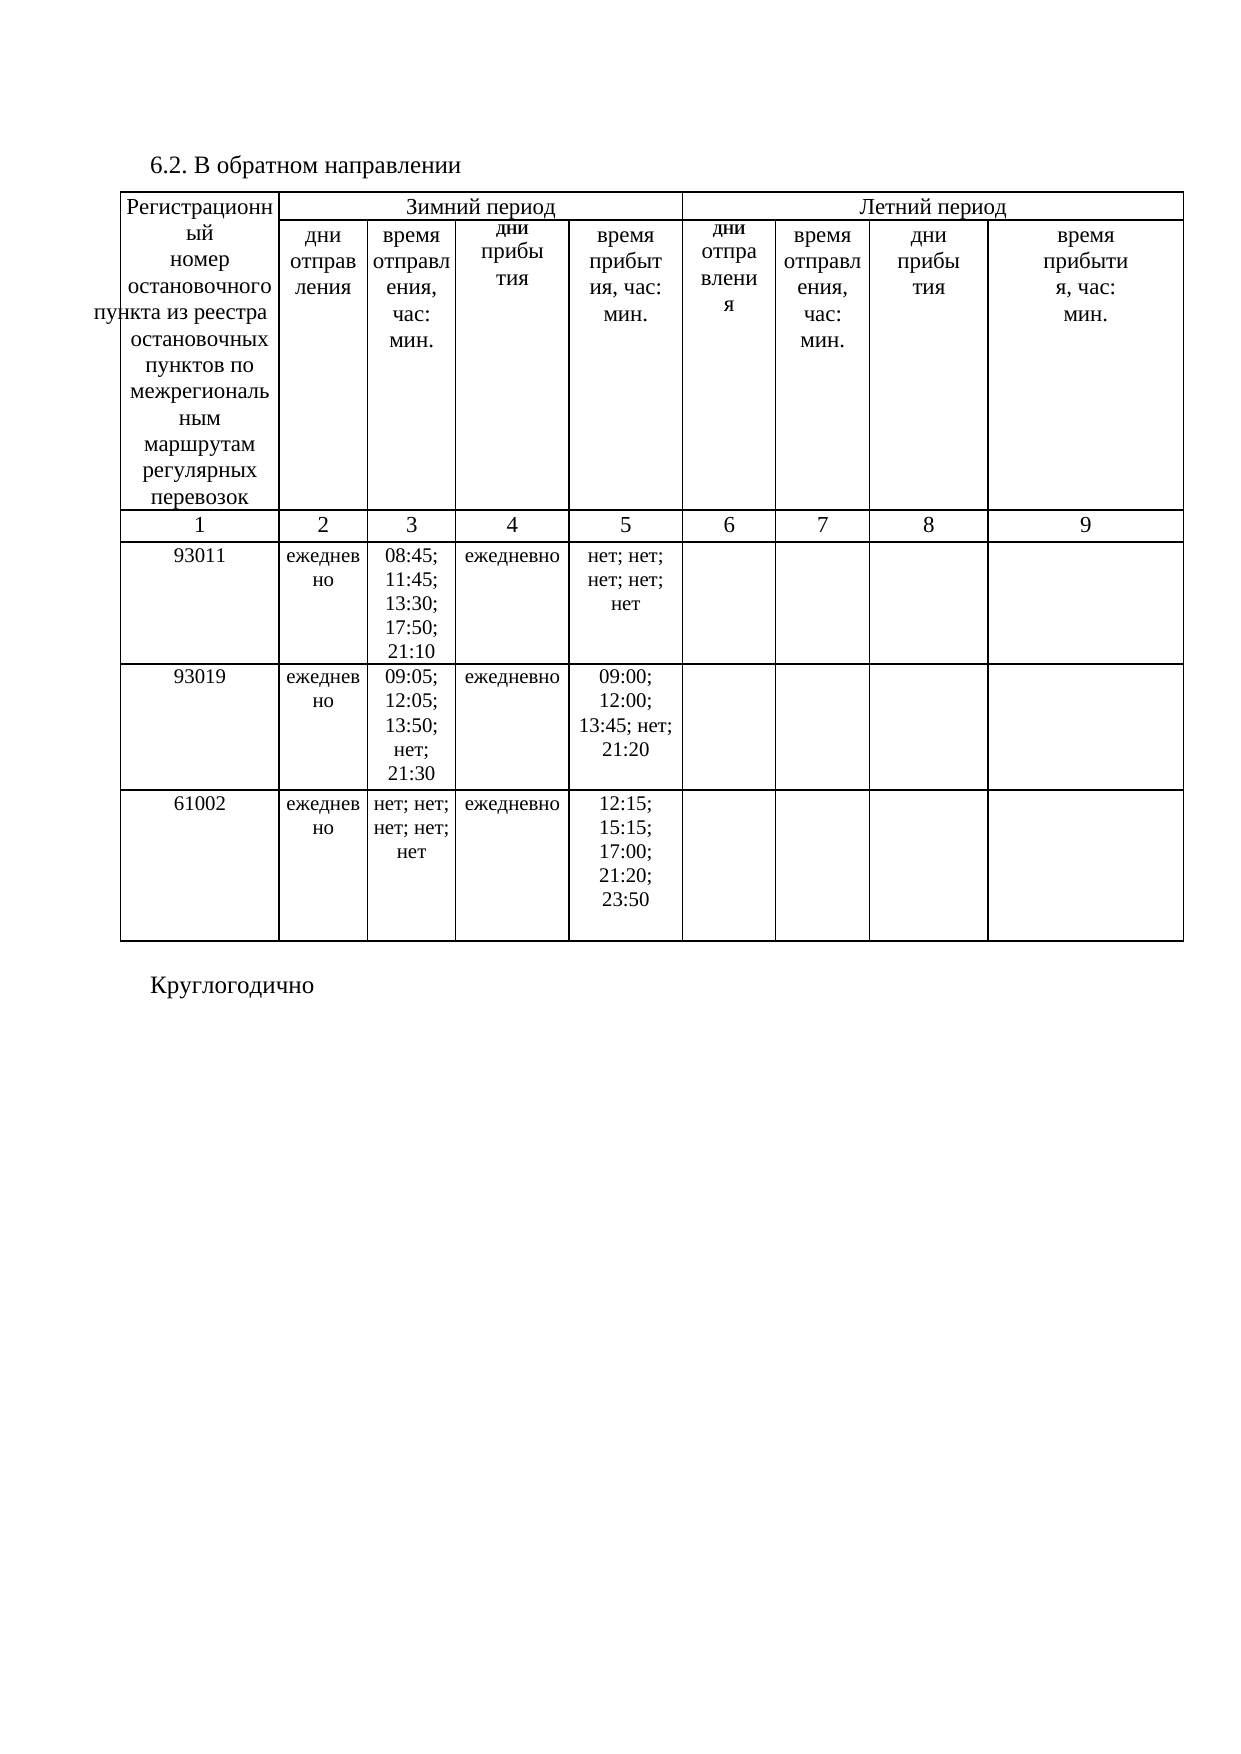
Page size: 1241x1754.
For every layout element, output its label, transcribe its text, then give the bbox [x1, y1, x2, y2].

table_cell ежедневно [280, 665, 367, 789]
table_cell 5 [570, 511, 682, 541]
table_cell время отправл ения, час: мин. [776, 221, 869, 509]
table_cell 4 [456, 511, 568, 541]
table_cell 3 [368, 511, 455, 541]
table_header Регистрационный номер остановочного пункта из реестра остановочных пунктов по межрегиональным маршрутам регулярных перевозок [121, 193, 278, 509]
table_cell [870, 791, 987, 940]
text 6.2. В обратном направлении [150, 150, 1090, 179]
table_cell ежедневно [456, 791, 568, 940]
table_cell 12:15; 15:15; 17:00; 21:20; 23:50 [570, 791, 682, 940]
table_cell [870, 665, 987, 789]
table_cell 09:00; 12:00; 13:45; нет; 21:20 [570, 665, 682, 789]
table_cell [776, 791, 869, 940]
table_cell 08:45; 11:45; 13:30; 17:50; 21:10 [368, 543, 455, 663]
table_cell 93011 [121, 543, 278, 663]
table_cell 2 [280, 511, 367, 541]
table_cell 09:05; 12:05; 13:50; нет; 21:30 [368, 665, 455, 789]
table_cell [989, 791, 1183, 940]
table_cell ДНИ прибы тия [456, 221, 568, 509]
table_cell [776, 665, 869, 789]
table_cell ежедневно [280, 543, 367, 663]
table_cell [989, 665, 1183, 789]
table_header Зимний период [280, 193, 682, 219]
table_cell ежедневно [280, 791, 367, 940]
table_cell время прибыт ия, час: мин. [570, 221, 682, 509]
table_cell [870, 543, 987, 663]
text Круглогодично [150, 970, 1090, 999]
table_cell [776, 543, 869, 663]
table_cell ежедневно [456, 665, 568, 789]
table_cell ежедневно [456, 543, 568, 663]
table_cell нет; нет; нет; нет; нет [570, 543, 682, 663]
table_cell время отправл ения, час: мин. [368, 221, 455, 509]
table_cell [683, 791, 775, 940]
table_cell дни прибы тия [870, 221, 987, 509]
table_header Летний период [683, 193, 1183, 219]
table_cell 93019 [121, 665, 278, 789]
table_cell ДНИ отпра влени я [683, 221, 775, 509]
table_cell 7 [776, 511, 869, 541]
table_cell 9 [989, 511, 1183, 541]
table_cell [683, 665, 775, 789]
table_cell нет; нет; нет; нет; нет [368, 791, 455, 940]
table_cell 1 [121, 511, 278, 541]
table_cell 8 [870, 511, 987, 541]
table_cell [989, 543, 1183, 663]
table_cell 6 [683, 511, 775, 541]
table_cell [683, 543, 775, 663]
table_cell дни отправ ления [280, 221, 367, 509]
table_cell 61002 [121, 791, 278, 940]
table_cell время прибыти я, час: мин. [989, 221, 1183, 509]
